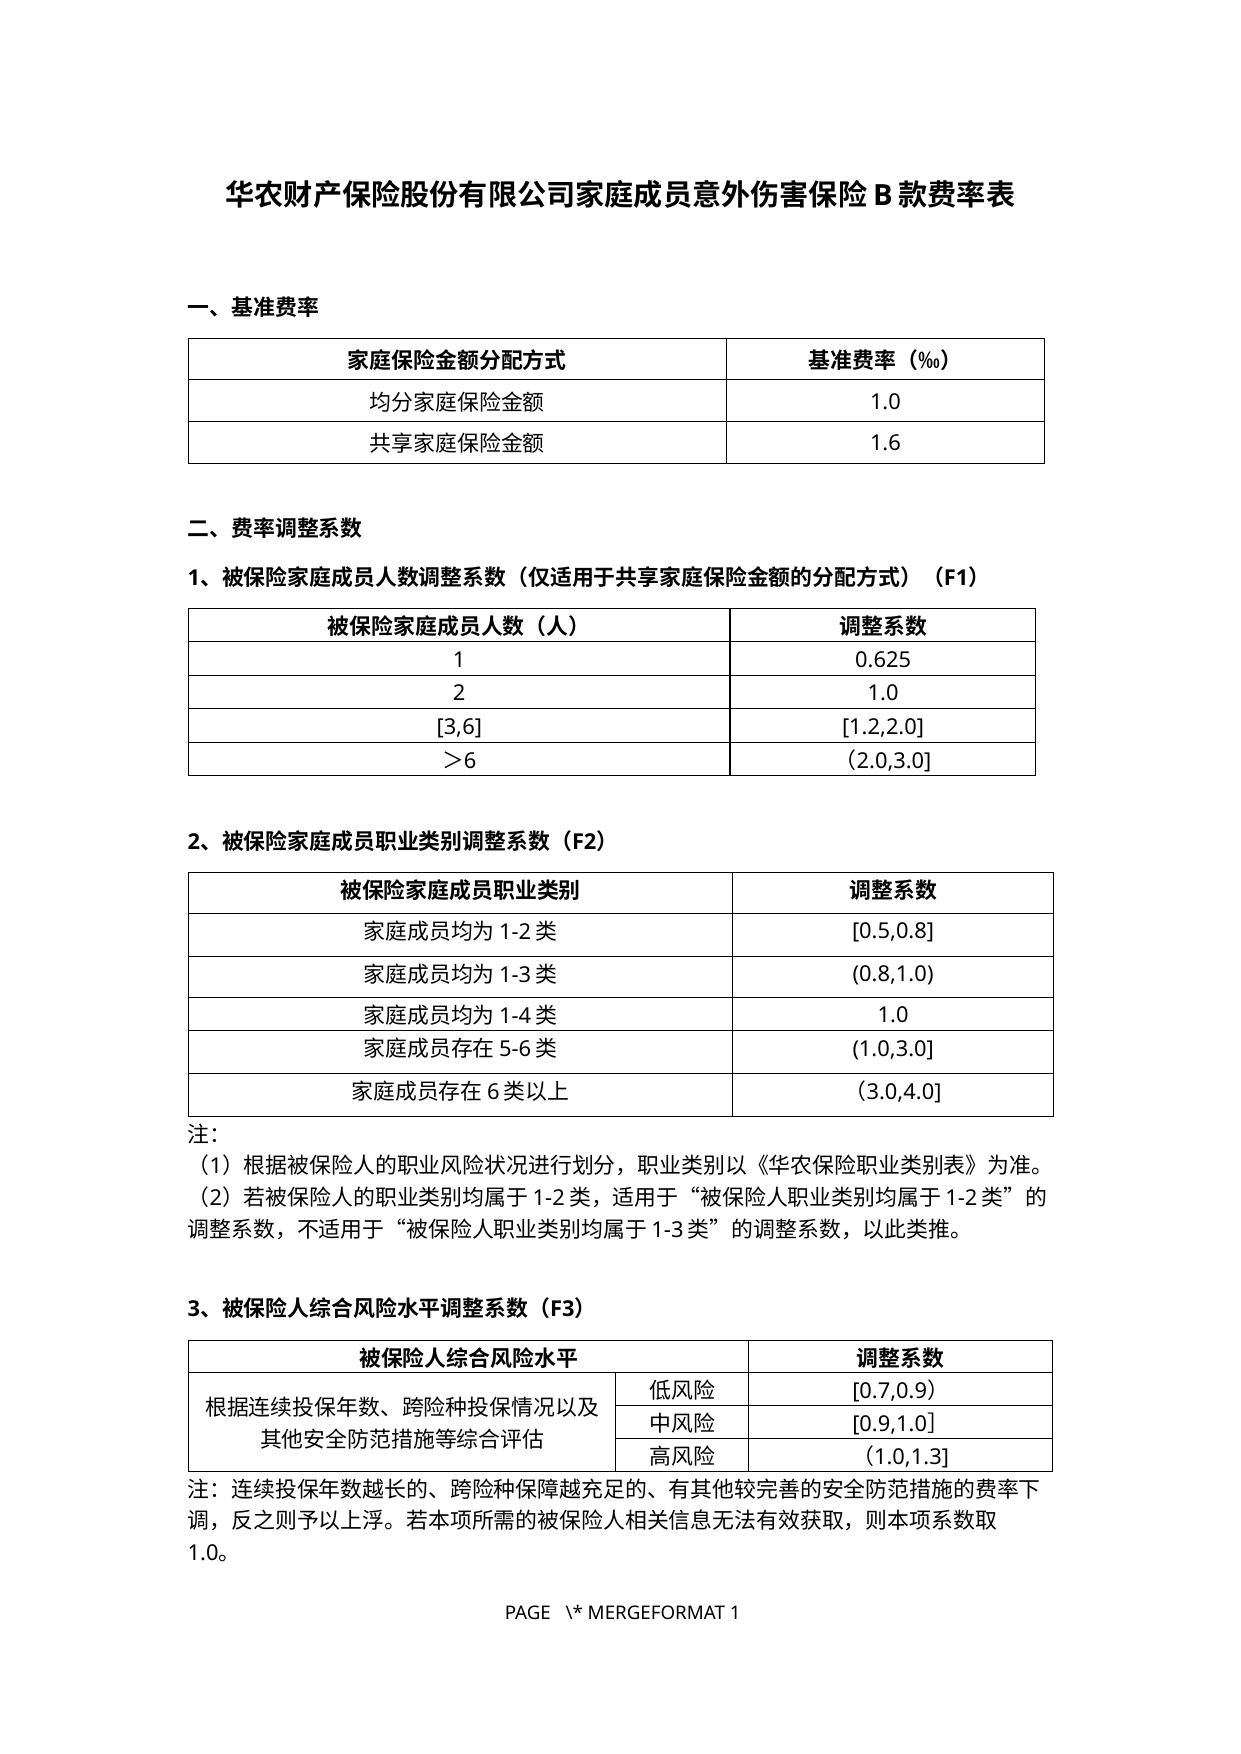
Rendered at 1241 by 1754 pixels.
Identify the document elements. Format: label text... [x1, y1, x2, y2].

table_header 基准费率（‰） [727, 339, 1044, 379]
table_cell 2 [189, 676, 729, 708]
table_header 调整系数 [749, 1341, 1052, 1372]
table_cell 家庭成员均为1-3类 [189, 957, 732, 997]
table_cell [3,6] [189, 709, 729, 742]
table_cell （1.0,1.3] [749, 1439, 1052, 1471]
text 二、费率调整系数 [187, 511, 1053, 543]
table_header 被保险人综合风险水平 [189, 1341, 748, 1372]
table_cell 1.0 [733, 998, 1053, 1030]
table_cell (0.8,1.0) [733, 957, 1053, 997]
text 注： [187, 1117, 1053, 1148]
table_cell 低风险 [616, 1373, 748, 1405]
text 3、被保险人综合风险水平调整系数（F3） [187, 1291, 1053, 1324]
table_cell 共享家庭保险金额 [189, 422, 726, 462]
table_cell [0.7,0.9） [749, 1373, 1052, 1405]
table_cell 家庭成员存在5-6类 [189, 1031, 732, 1073]
text 注：连续投保年数越长的、跨险种保障越充足的、有其他较完善的安全防范措施的费率下调，反之则予以上浮。若本项所需的被保险人相关信息无法有效获取，则本项系数取1.0。 [187, 1472, 1053, 1567]
text 1、被保险家庭成员人数调整系数（仅适用于共享家庭保险金额的分配方式）（F1） [187, 559, 1053, 592]
table_header 调整系数 [731, 609, 1035, 641]
table_cell [0.9,1.0］ [749, 1406, 1052, 1438]
table_cell (1.0,3.0] [733, 1031, 1053, 1073]
text 华农财产保险股份有限公司家庭成员意外伤害保险B款费率表 [187, 160, 1053, 225]
table_cell （3.0,4.0] [733, 1074, 1053, 1116]
table_cell 1.0 [731, 676, 1035, 708]
table_cell [0.5,0.8] [733, 914, 1053, 956]
table_cell 1 [189, 642, 729, 675]
table_cell 家庭成员均为1-4类 [189, 998, 732, 1030]
table_cell 1.0 [727, 380, 1044, 421]
table_cell 中风险 [616, 1406, 748, 1438]
text （2）若被保险人的职业类别均属于1-2类，适用于“被保险人职业类别均属于1-2类”的调整系数，不适用于“被保险人职业类别均属于1-3类”的调整系数，以此类推。 [187, 1180, 1053, 1244]
table_header 被保险家庭成员职业类别 [189, 873, 732, 913]
table_cell 根据连续投保年数、跨险种投保情况以及其他安全防范措施等综合评估 [189, 1373, 615, 1471]
table_header 家庭保险金额分配方式 [189, 339, 726, 379]
table_cell 家庭成员存在6类以上 [189, 1074, 732, 1116]
text （1）根据被保险人的职业风险状况进行划分，职业类别以《华农保险职业类别表》为准。 [187, 1148, 1053, 1180]
table_cell 0.625 [731, 642, 1035, 675]
table_cell （2.0,3.0] [731, 743, 1035, 775]
table_header 被保险家庭成员人数（人） [189, 609, 729, 641]
table_cell [1.2,2.0] [731, 709, 1035, 742]
table_cell 1.6 [727, 422, 1044, 462]
table_cell ＞6 [189, 743, 729, 775]
table_header 调整系数 [733, 873, 1053, 913]
table_cell 高风险 [616, 1439, 748, 1471]
text 2、被保险家庭成员职业类别调整系数（F2） [187, 824, 1053, 856]
text 一、基准费率 [187, 290, 1053, 322]
table_cell 均分家庭保险金额 [189, 380, 726, 421]
table_cell 家庭成员均为1-2类 [189, 914, 732, 956]
